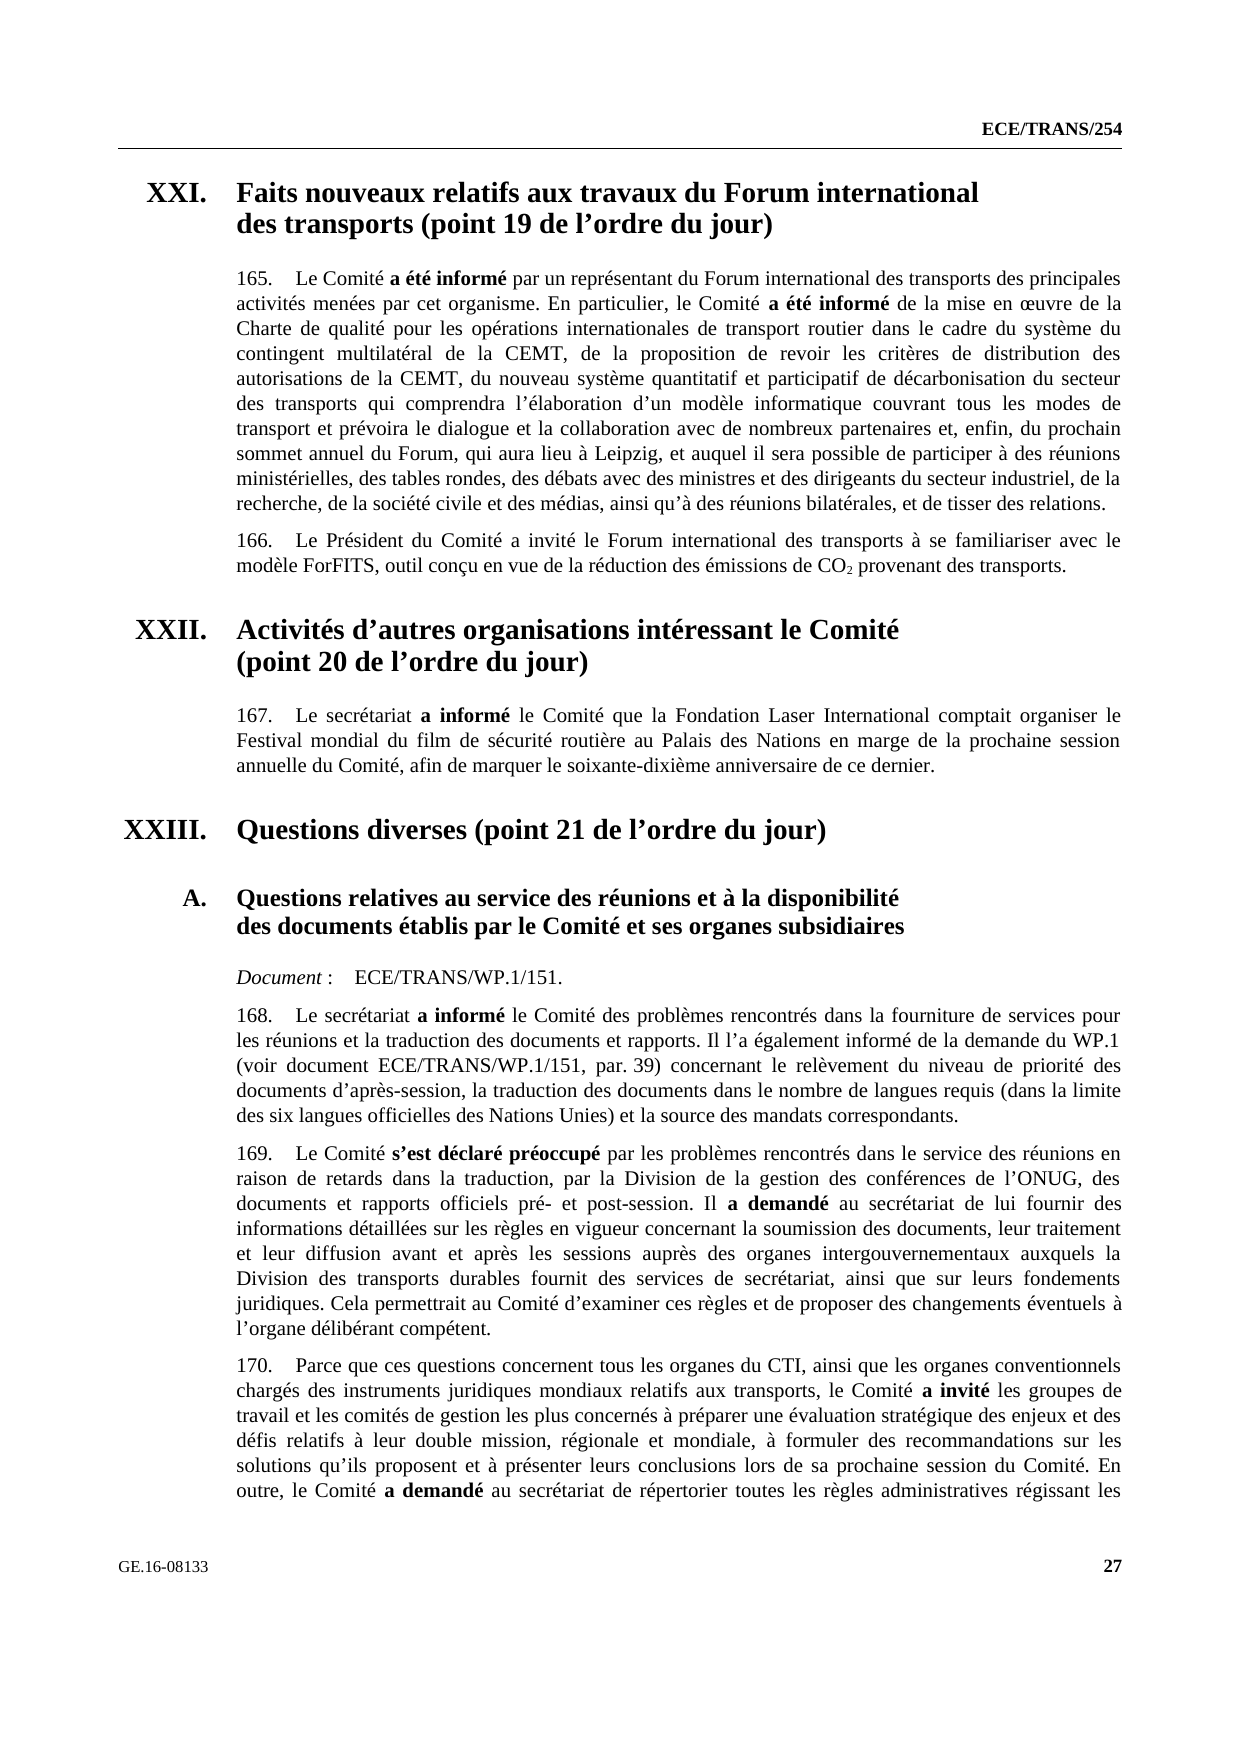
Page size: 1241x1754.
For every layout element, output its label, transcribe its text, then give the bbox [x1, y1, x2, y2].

text XXII. Activités d’autres organisations intéressant le Comité (point 20 de l’ordre du jour) [118, 615, 1004, 677]
text Le Comité s’est déclaré préoccupé par les problèmes rencontrés dans le service des réunions en raison de retards dans la traduction, par la Division de la gestion des conférences de l’ONUG, des documents et rapports officiels pré- et post-session. Il a demandé au secrétariat de lui fournir des informations détaillées sur les règles en vigueur concernant la soumission des documents, leur traitement et leur diffusion avant et après les sessions auprès des organes intergouvernementaux auxquels la Division des transports durables fournit des services de secrétariat, ainsi que sur leurs fondements juridiques. Cela permettrait au Comité d’examiner ces règles et de proposer des changements éventuels à l’organe délibérant compétent. [236, 1140, 1122, 1340]
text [236, 1352, 1122, 1502]
text Le secrétariat a informé le Comité que la Fondation Laser International comptait organiser le Festival mondial du film de sécurité routière au Palais des Nations en marge de la prochaine session annuelle du Comité, afin de marquer le soixante-dixième anniversaire de ce dernier. [236, 702, 1122, 777]
text Document : ECE/TRANS/WP.1/151. [236, 965, 1004, 990]
text A. Questions relatives au service des réunions et à la disponibilité des documents établis par le Comité et ses organes subsidiaires [118, 883, 1004, 940]
text Le secrétariat a informé le Comité des problèmes rencontrés dans la fourniture de services pour les réunions et la traduction des documents et rapports. Il l’a également informé de la demande du WP.1 (voir document ECE/TRANS/WP.1/151, par. 39) concernant le relèvement du niveau de priorité des documents d’après-session, la traduction des documents dans le nombre de langues requis (dans la limite des six langues officielles des Nations Unies) et la source des mandats correspondants. [236, 1002, 1122, 1127]
text Le Président du Comité a invité le Forum international des transports à se familiariser avec le modèle ForFITS, outil conçu en vue de la réduction des émissions de CO2 provenant des transports. [236, 527, 1122, 577]
text XXIII. Questions diverses (point 21 de l’ordre du jour) [118, 815, 1004, 846]
text XXI. Faits nouveaux relatifs aux travaux du Forum international des transports (point 19 de l’ordre du jour) [118, 177, 1004, 240]
text Le Comité a été informé par un représentant du Forum international des transports des principales activités menées par cet organisme. En particulier, le Comité a été informé de la mise en œuvre de la Charte de qualité pour les opérations internationales de transport routier dans le cadre du système du contingent multilatéral de la CEMT, de la proposition de revoir les critères de distribution des autorisations de la CEMT, du nouveau système quantitatif et participatif de décarbonisation du secteur des transports qui comprendra l’élaboration d’un modèle informatique couvrant tous les modes de transport et prévoira le dialogue et la collaboration avec de nombreux partenaires et, enfin, du prochain sommet annuel du Forum, qui aura lieu à Leipzig, et auquel il sera possible de participer à des réunions ministérielles, des tables rondes, des débats avec des ministres et des dirigeants du secteur industriel, de la recherche, de la société civile et des médias, ainsi qu’à des réunions bilatérales, et de tisser des relations. [236, 265, 1122, 515]
